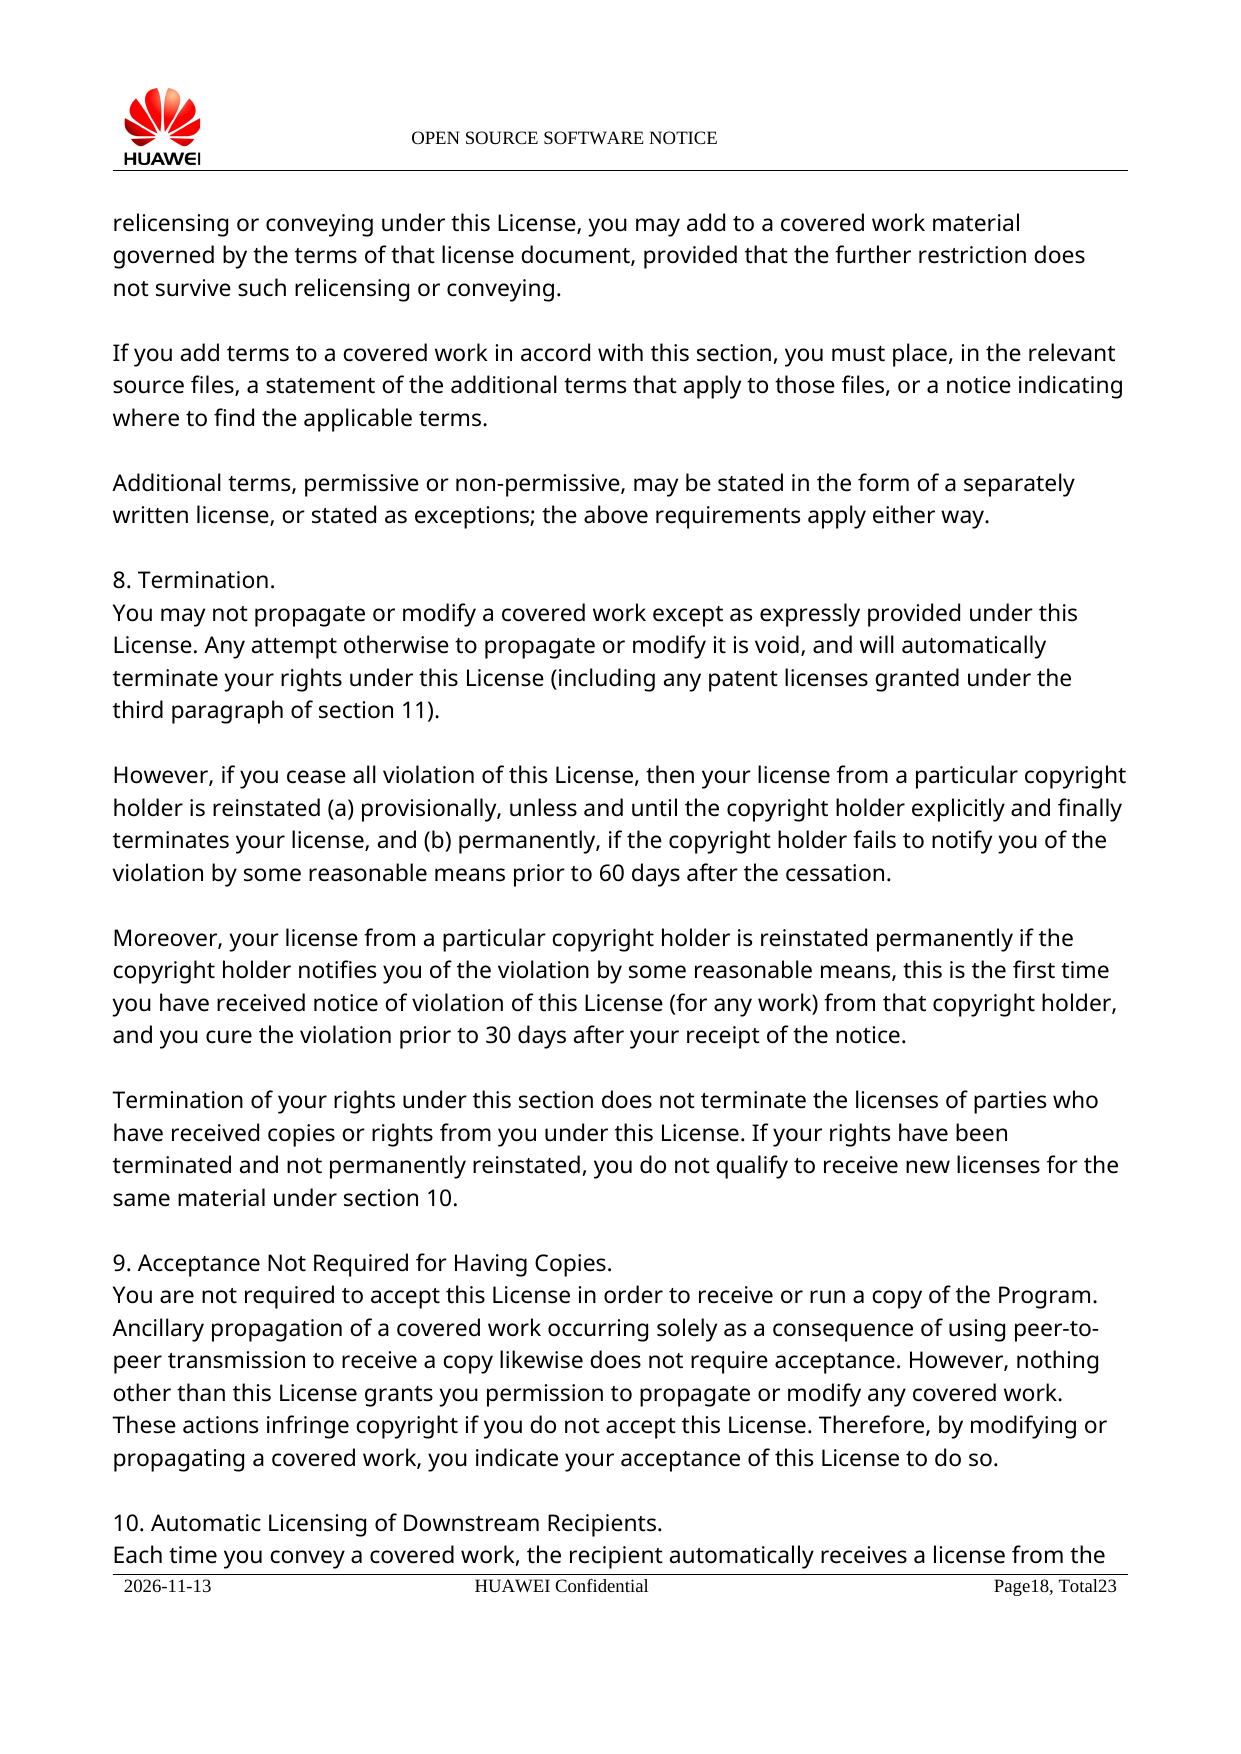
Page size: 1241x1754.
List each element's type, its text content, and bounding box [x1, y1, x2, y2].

text If you add terms to a covered work in accord with this section, you must place, in the relevant source files, a statement of the additional terms that apply to those files, or a notice indicating where to find the applicable terms. [112, 336, 1128, 434]
text However, if you cease all violation of this License, then your license from a particular copyright holder is reinstated (a) provisionally, unless and until the copyright holder explicitly and finally terminates your license, and (b) permanently, if the copyright holder fails to notify you of the violation by some reasonable means prior to 60 days after the cessation. [112, 759, 1128, 889]
text Moreover, your license from a particular copyright holder is reinstated permanently if the copyright holder notifies you of the violation by some reasonable means, this is the first time you have received notice of violation of this License (for any work) from that copyright holder, and you cure the violation prior to 30 days after your receipt of the notice. [112, 921, 1128, 1051]
text 9. Acceptance Not Required for Having Copies. [112, 1246, 1128, 1279]
text Termination of your rights under this section does not terminate the licenses of parties who have received copies or rights from you under this License. If your rights have been terminated and not permanently reinstated, you do not qualify to receive new licenses for the same material under section 10. [112, 1084, 1128, 1214]
text Additional terms, permissive or non-permissive, may be stated in the form of a separately written license, or stated as exceptions; the above requirements apply either way. [112, 466, 1128, 531]
text 8. Termination. [112, 564, 1128, 596]
text You may not propagate or modify a covered work except as expressly provided under this License. Any attempt otherwise to propagate or modify it is void, and will automatically terminate your rights under this License (including any patent licenses granted under the third paragraph of section 11). [112, 596, 1128, 726]
text You are not required to accept this License in order to receive or run a copy of the Program. Ancillary propagation of a covered work occurring solely as a consequence of using peer-to-peer transmission to receive a copy likewise does not require acceptance. However, nothing other than this License grants you permission to propagate or modify any covered work. These actions infringe copyright if you do not accept this License. Therefore, by modifying or propagating a covered work, you indicate your acceptance of this License to do so. [112, 1279, 1128, 1474]
picture [124, 88, 201, 165]
text 10. Automatic Licensing of Downstream Recipients. [112, 1506, 1128, 1539]
